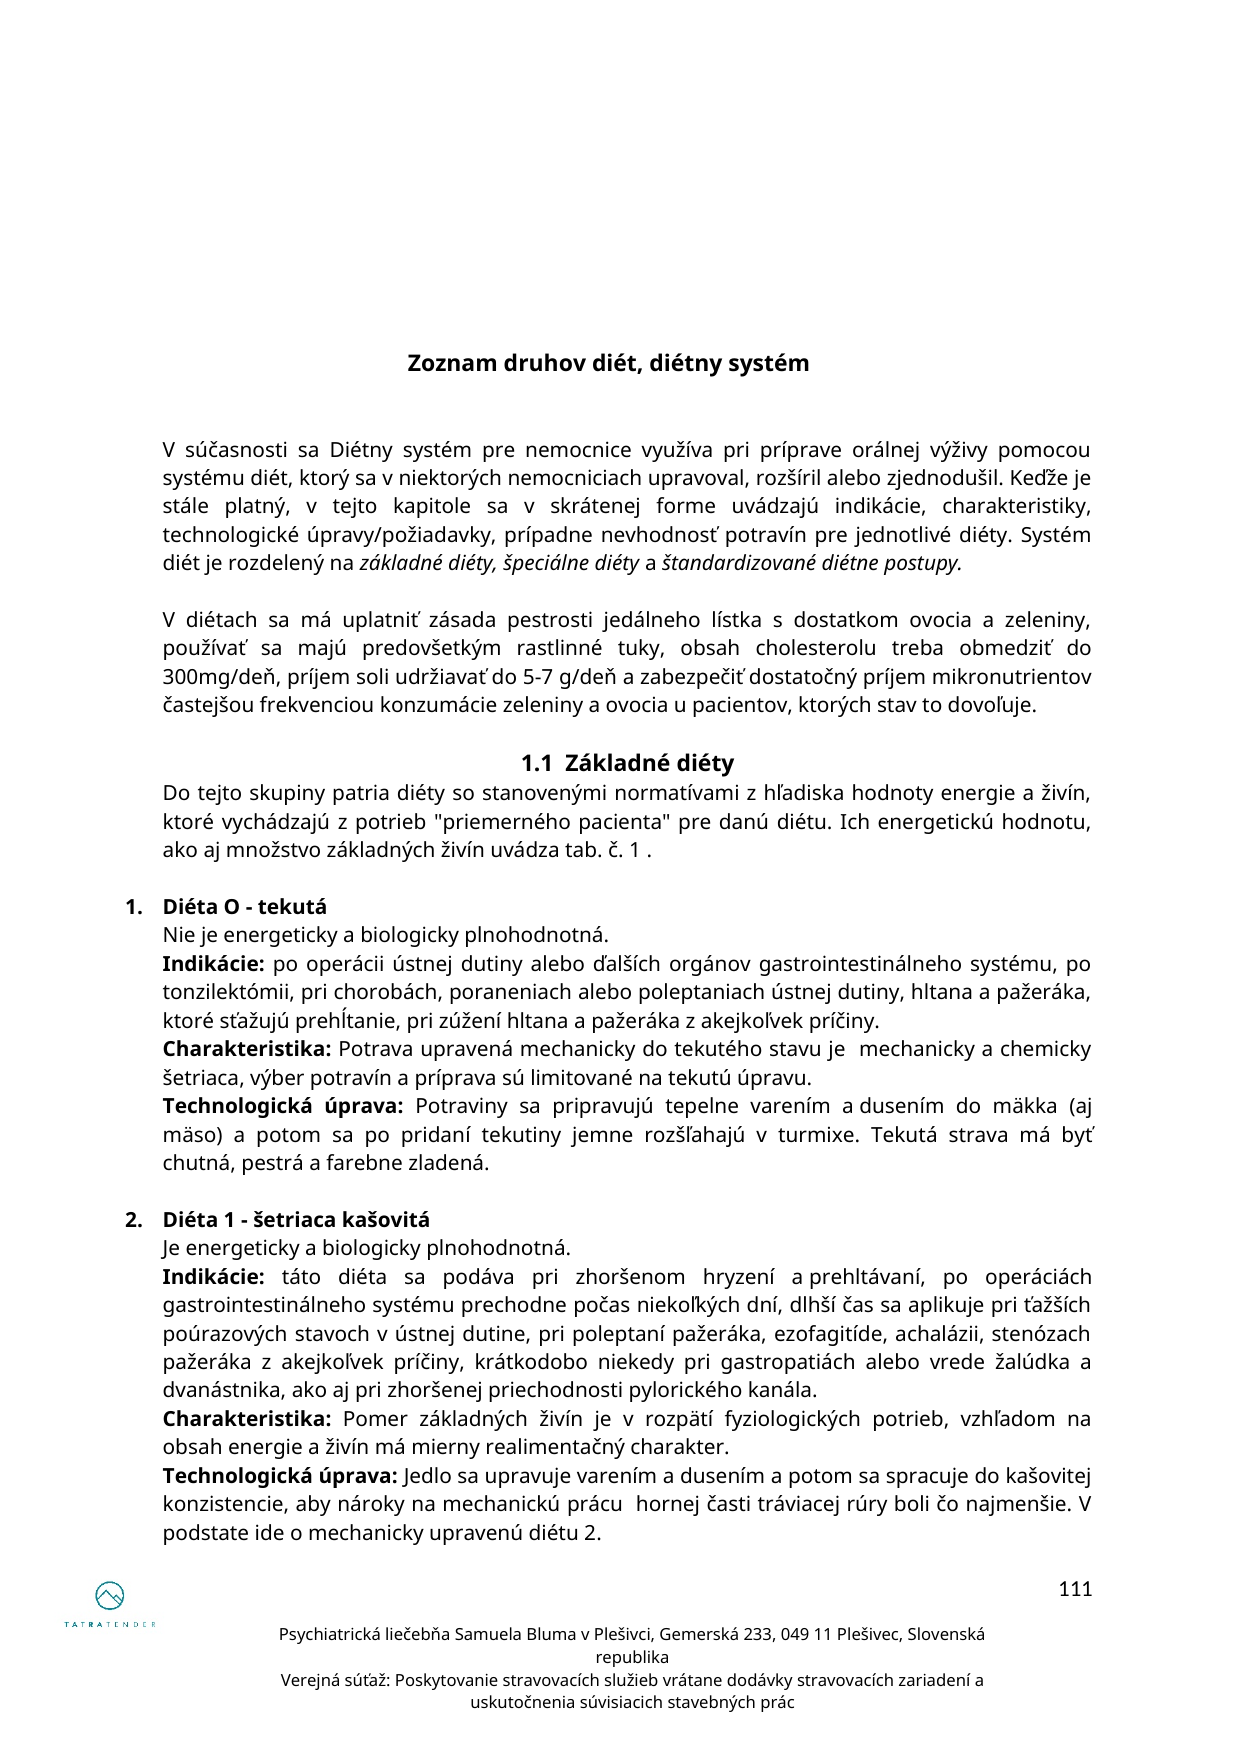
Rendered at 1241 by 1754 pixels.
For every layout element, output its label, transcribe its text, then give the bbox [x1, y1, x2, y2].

text Nie je energeticky a biologicky plnohodnotná. [162, 921, 1093, 949]
text Charakteristika: Potrava upravená mechanicky do tekutého stavu je mechanicky a chemicky šetriaca, výber potravín a príprava sú limitované na tekutú úpravu. [162, 1034, 1093, 1091]
list Zoznam druhov diét, diétny systém [125, 347, 1093, 378]
list Diéta 1 - šetriaca kašovitá [125, 1205, 1093, 1233]
text V diétach sa má uplatniť zásada pestrosti jedálneho lístka s dostatkom ovocia a zeleniny, používať sa majú predovšetkým rastlinné tuky, obsah cholesterolu treba obmedziť do 300mg/deň, príjem soli udržiavať do 5-7 g/deň a zabezpečiť dostatočný príjem mikronutrientov častejšou frekvenciou konzumácie zeleniny a ovocia u pacientov, ktorých stav to dovoľuje. [162, 605, 1093, 719]
text Technologická úprava: Jedlo sa upravuje varením a dusením a potom sa spracuje do kašovitej konzistencie, aby nároky na mechanickú prácu hornej časti tráviacej rúry boli čo najmenšie. V podstate ide o mechanicky upravenú diétu 2. [162, 1461, 1093, 1546]
text Je energeticky a biologicky plnohodnotná. [162, 1233, 1093, 1262]
list Diéta O - tekutá [125, 892, 1093, 921]
text Do tejto skupiny patria diéty so stanovenými normatívami z hľadiska hodnoty energie a živín, ktoré vychádzajú z potrieb "priemerného pacienta" pre danú diétu. Ich energetickú hodnotu, ako aj množstvo základných živín uvádza tab. č. 1 . [162, 778, 1093, 864]
text Indikácie: po operácii ústnej dutiny alebo ďalších orgánov gastrointestinálneho systému, po tonzilektómii, pri chorobách, poraneniach alebo poleptaniach ústnej dutiny, hltana a pažeráka, ktoré sťažujú prehĺtanie, pri zúžení hltana a pažeráka z akejkoľvek príčiny. [162, 949, 1093, 1034]
text 1.1 Základné diéty [162, 747, 1093, 778]
picture [43, 1557, 176, 1651]
text Charakteristika: Pomer základných živín je v rozpätí fyziologických potrieb, vzhľadom na obsah energie a živín má mierny realimentačný charakter. [162, 1404, 1093, 1461]
text V súčasnosti sa Diétny systém pre nemocnice využíva pri príprave orálnej výživy pomocou systému diét, ktorý sa v niektorých nemocniciach upravoval, rozšíril alebo zjednodušil. Keďže je stále platný, v tejto kapitole sa v skrátenej forme uvádzajú indikácie, charakteristiky, technologické úpravy/požiadavky, prípadne nevhodnosť potravín pre jednotlivé diéty. Systém diét je rozdelený na základné diéty, špeciálne diéty a štandardizované diétne postupy. [162, 435, 1093, 577]
text Indikácie: táto diéta sa podáva pri zhoršenom hryzení a prehltávaní, po operáciách gastrointestinálneho systému prechodne počas niekoľkých dní, dlhší čas sa aplikuje pri ťažších poúrazových stavoch v ústnej dutine, pri poleptaní pažeráka, ezofagitíde, achalázii, stenózach pažeráka z akejkoľvek príčiny, krátkodobo niekedy pri gastropatiách alebo vrede žalúdka a dvanástnika, ako aj pri zhoršenej priechodnosti pylorického kanála. [162, 1262, 1093, 1404]
text Technologická úprava: Potraviny sa pripravujú tepelne varením a dusením do mäkka (aj mäso) a potom sa po pridaní tekutiny jemne rozšľahajú v turmixe. Tekutá strava má byť chutná, pestrá a farebne zladená. [162, 1091, 1093, 1177]
